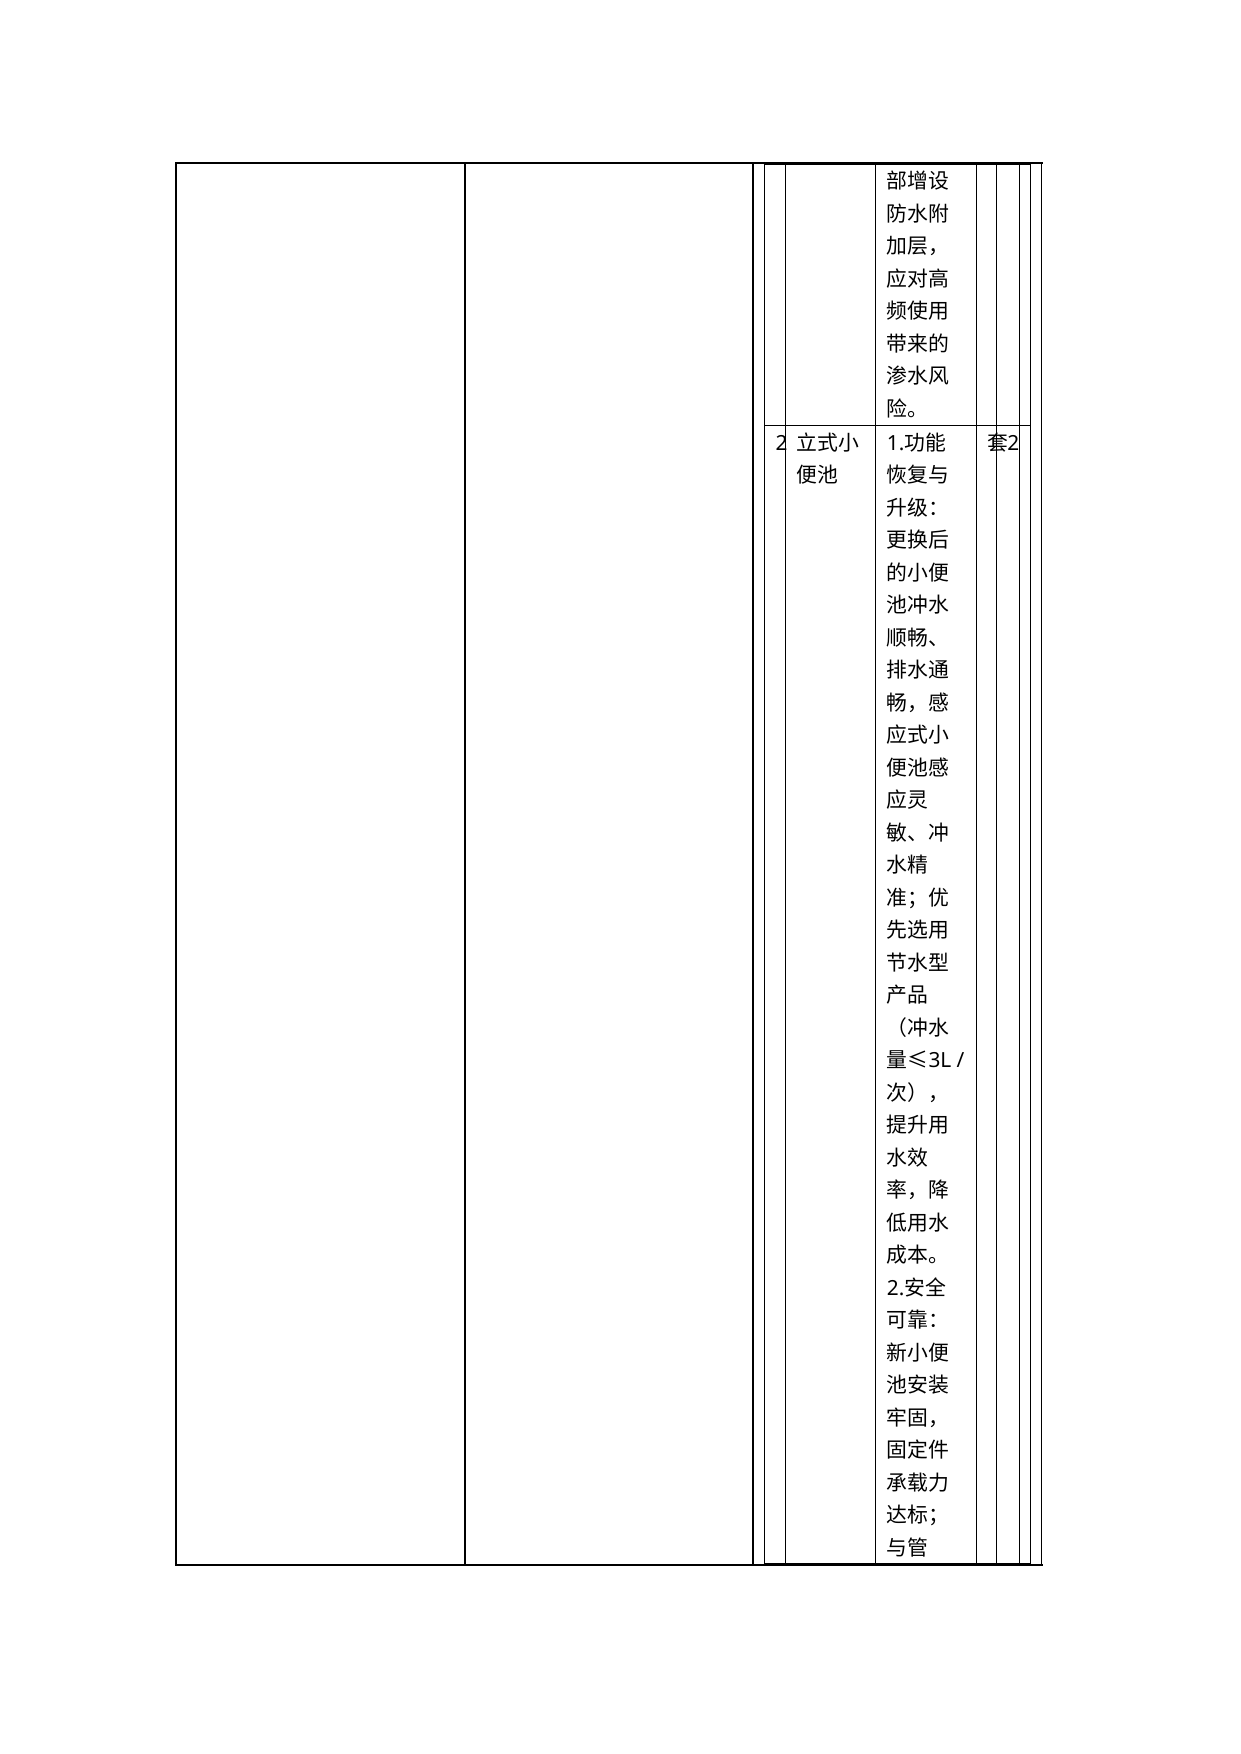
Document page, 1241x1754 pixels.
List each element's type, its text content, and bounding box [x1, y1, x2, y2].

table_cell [977, 165, 996, 425]
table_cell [997, 426, 1019, 1563]
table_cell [1031, 164, 1041, 1564]
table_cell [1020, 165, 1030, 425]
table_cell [876, 426, 976, 1563]
table_cell [466, 164, 752, 1564]
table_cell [786, 426, 875, 1563]
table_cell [786, 165, 875, 425]
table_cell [754, 164, 764, 1564]
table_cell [876, 165, 976, 425]
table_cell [1020, 426, 1030, 1563]
table_cell 1 [177, 164, 464, 1564]
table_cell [997, 165, 1019, 425]
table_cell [977, 426, 996, 1563]
